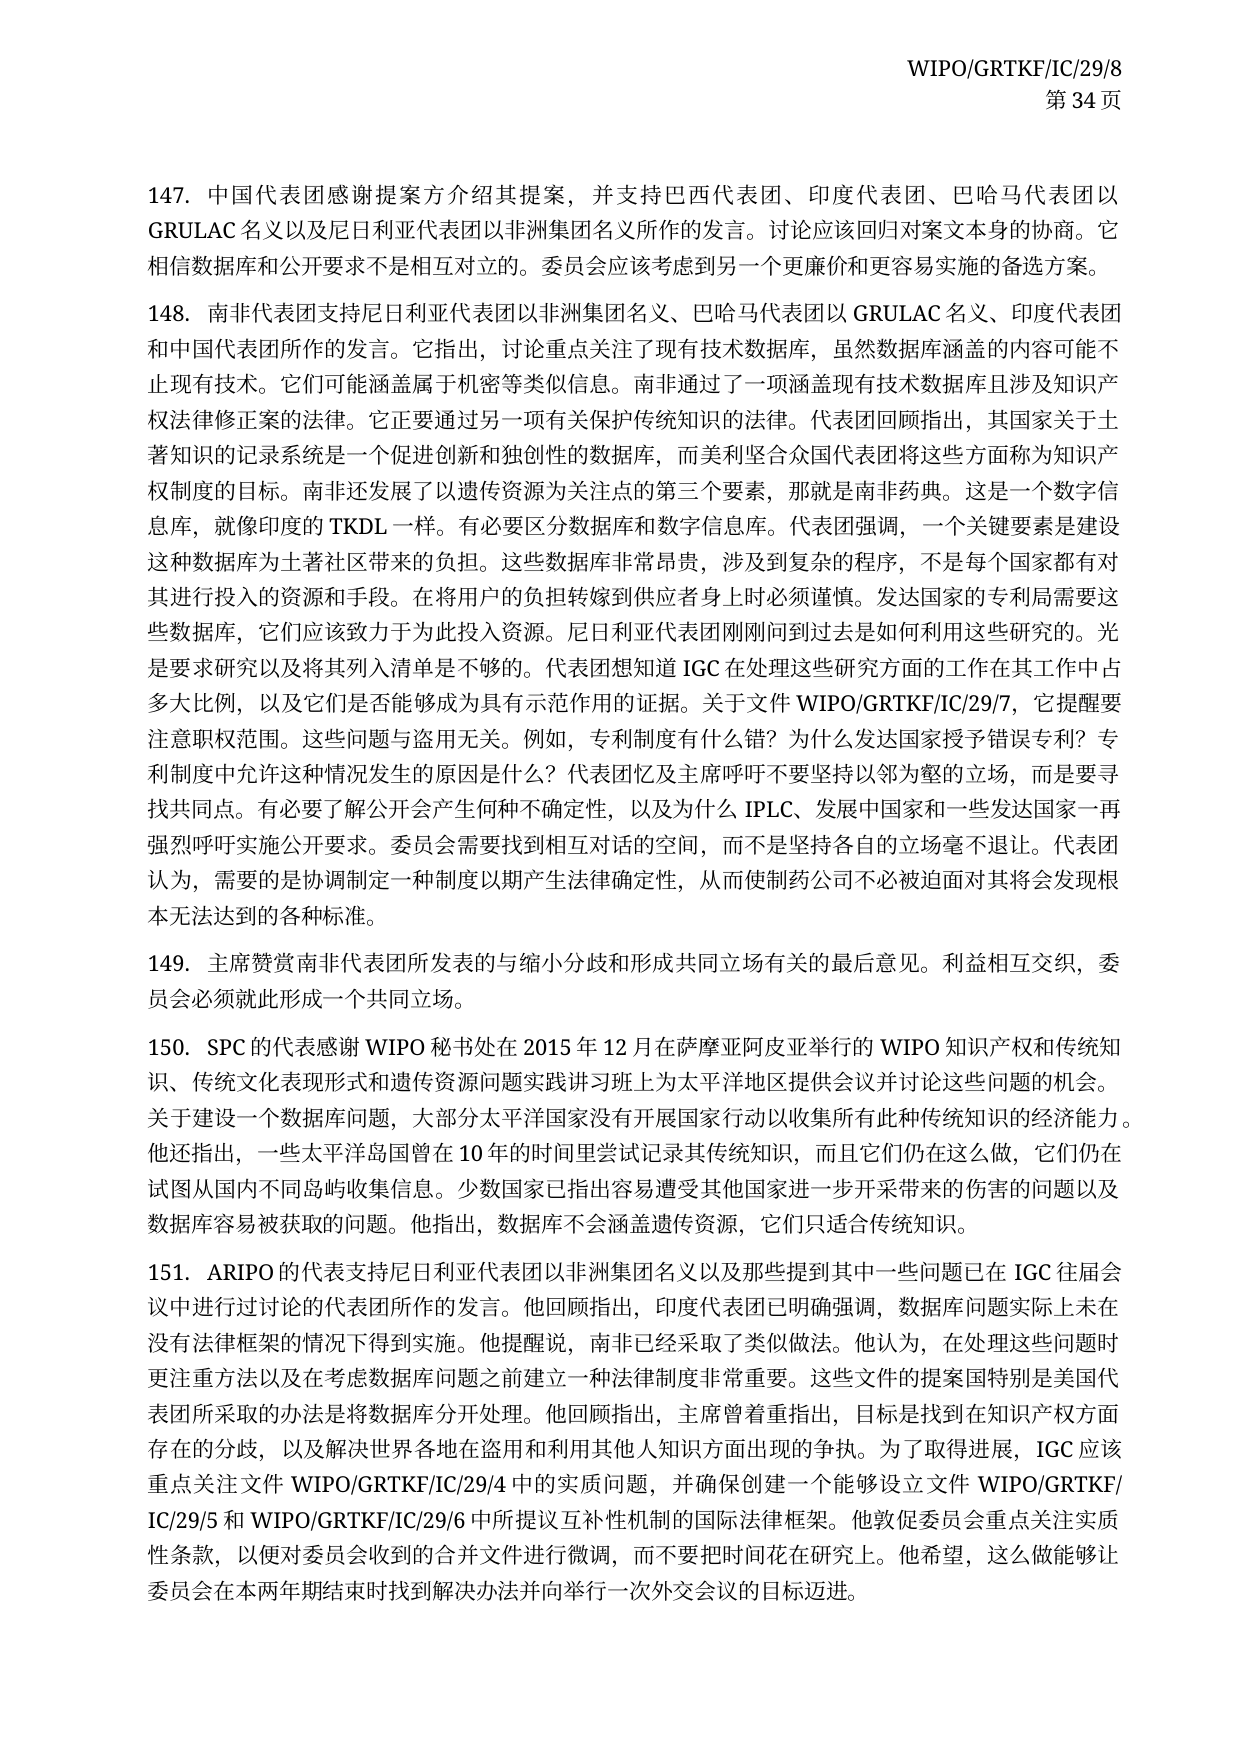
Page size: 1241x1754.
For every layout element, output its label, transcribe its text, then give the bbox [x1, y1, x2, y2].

list ARIPO的代表支持尼日利亚代表团以非洲集团名义以及那些提到其中一些问题已在IGC往届会议中进行过讨论的代表团所作的发言。他回顾指出，印度代表团已明确强调，数据库问题实际上未在没有法律框架的情况下得到实施。他提醒说，南非已经采取了类似做法。他认为，在处理这些问题时更注重方法以及在考虑数据库问题之前建立一种法律制度非常重要。这些文件的提案国特别是美国代表团所采取的办法是将数据库分开处理。他回顾指出，主席曾着重指出，目标是找到在知识产权方面存在的分歧，以及解决世界各地在盗用和利用其他人知识方面出现的争执。为了取得进展，IGC应该重点关注文件WIPO/GRTKF/IC/29/4中的实质问题，并确保创建一个能够设立文件WIPO/GRTKF/IC/29/5和WIPO/GRTKF/IC/29/6中所提议互补性机制的国际法律框架。他敦促委员会重点关注实质性条款，以便对委员会收到的合并文件进行微调，而不要把时间花在研究上。他希望，这么做能够让委员会在本两年期结束时找到解决办法并向举行一次外交会议的目标迈进。 [148, 1251, 1122, 1605]
list 南非代表团支持尼日利亚代表团以非洲集团名义、巴哈马代表团以GRULAC名义、印度代表团和中国代表团所作的发言。它指出，讨论重点关注了现有技术数据库，虽然数据库涵盖的内容可能不止现有技术。它们可能涵盖属于机密等类似信息。南非通过了一项涵盖现有技术数据库且涉及知识产权法律修正案的法律。它正要通过另一项有关保护传统知识的法律。代表团回顾指出，其国家关于土著知识的记录系统是一个促进创新和独创性的数据库，而美利坚合众国代表团将这些方面称为知识产权制度的目标。南非还发展了以遗传资源为关注点的第三个要素，那就是南非药典。这是一个数字信息库，就像印度的TKDL一样。有必要区分数据库和数字信息库。代表团强调，一个关键要素是建设这种数据库为土著社区带来的负担。这些数据库非常昂贵，涉及到复杂的程序，不是每个国家都有对其进行投入的资源和手段。在将用户的负担转嫁到供应者身上时必须谨慎。发达国家的专利局需要这些数据库，它们应该致力于为此投入资源。尼日利亚代表团刚刚问到过去是如何利用这些研究的。光是要求研究以及将其列入清单是不够的。代表团想知道IGC在处理这些研究方面的工作在其工作中占多大比例，以及它们是否能够成为具有示范作用的证据。关于文件WIPO/GRTKF/IC/29/7，它提醒要注意职权范围。这些问题与盗用无关。例如，专利制度有什么错？为什么发达国家授予错误专利？专利制度中允许这种情况发生的原因是什么？代表团忆及主席呼吁不要坚持以邻为壑的立场，而是要寻找共同点。有必要了解公开会产生何种不确定性，以及为什么IPLC、发展中国家和一些发达国家一再强烈呼吁实施公开要求。委员会需要找到相互对话的空间，而不是坚持各自的立场毫不退让。代表团认为，需要的是协调制定一种制度以期产生法律确定性，从而使制药公司不必被迫面对其将会发现根本无法达到的各种标准。 [148, 293, 1122, 930]
list 主席赞赏南非代表团所发表的与缩小分歧和形成共同立场有关的最后意见。利益相互交织，委员会必须就此形成一个共同立场。 [148, 943, 1122, 1014]
list SPC的代表感谢WIPO秘书处在2015年12月在萨摩亚阿皮亚举行的WIPO知识产权和传统知识、传统文化表现形式和遗传资源问题实践讲习班上为太平洋地区提供会议并讨论这些问题的机会。关于建设一个数据库问题，大部分太平洋国家没有开展国家行动以收集所有此种传统知识的经济能力。他还指出，一些太平洋岛国曾在10年的时间里尝试记录其传统知识，而且它们仍在这么做，它们仍在试图从国内不同岛屿收集信息。少数国家已指出容易遭受其他国家进一步开采带来的伤害的问题以及数据库容易被获取的问题。他指出，数据库不会涵盖遗传资源，它们只适合传统知识。 [148, 1026, 1122, 1239]
list 中国代表团感谢提案方介绍其提案，并支持巴西代表团、印度代表团、巴哈马代表团以GRULAC名义以及尼日利亚代表团以非洲集团名义所作的发言。讨论应该回归对案文本身的协商。它相信数据库和公开要求不是相互对立的。委员会应该考虑到另一个更廉价和更容易实施的备选方案。 [148, 174, 1122, 280]
